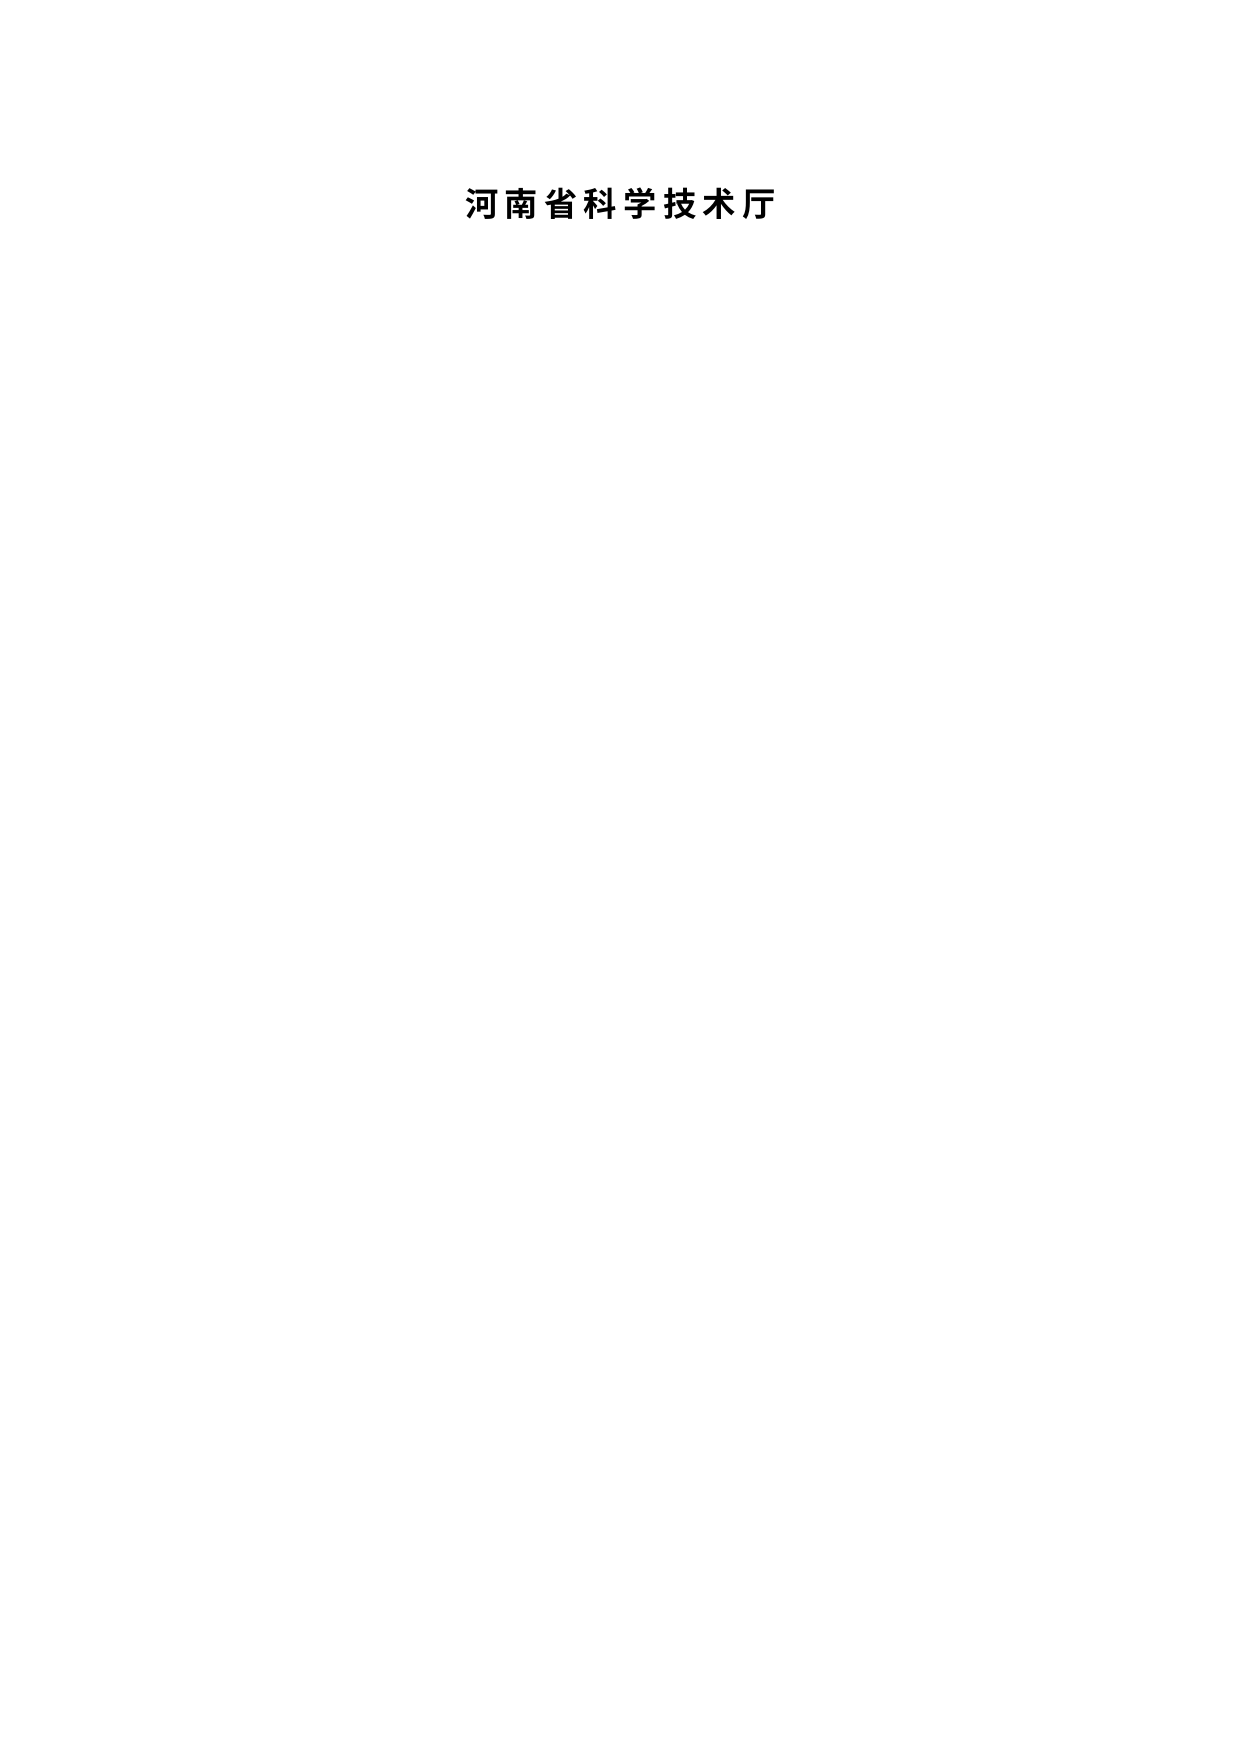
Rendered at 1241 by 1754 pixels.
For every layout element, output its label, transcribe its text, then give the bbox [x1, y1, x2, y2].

text 河南省科学技术厅 [153, 174, 1087, 229]
